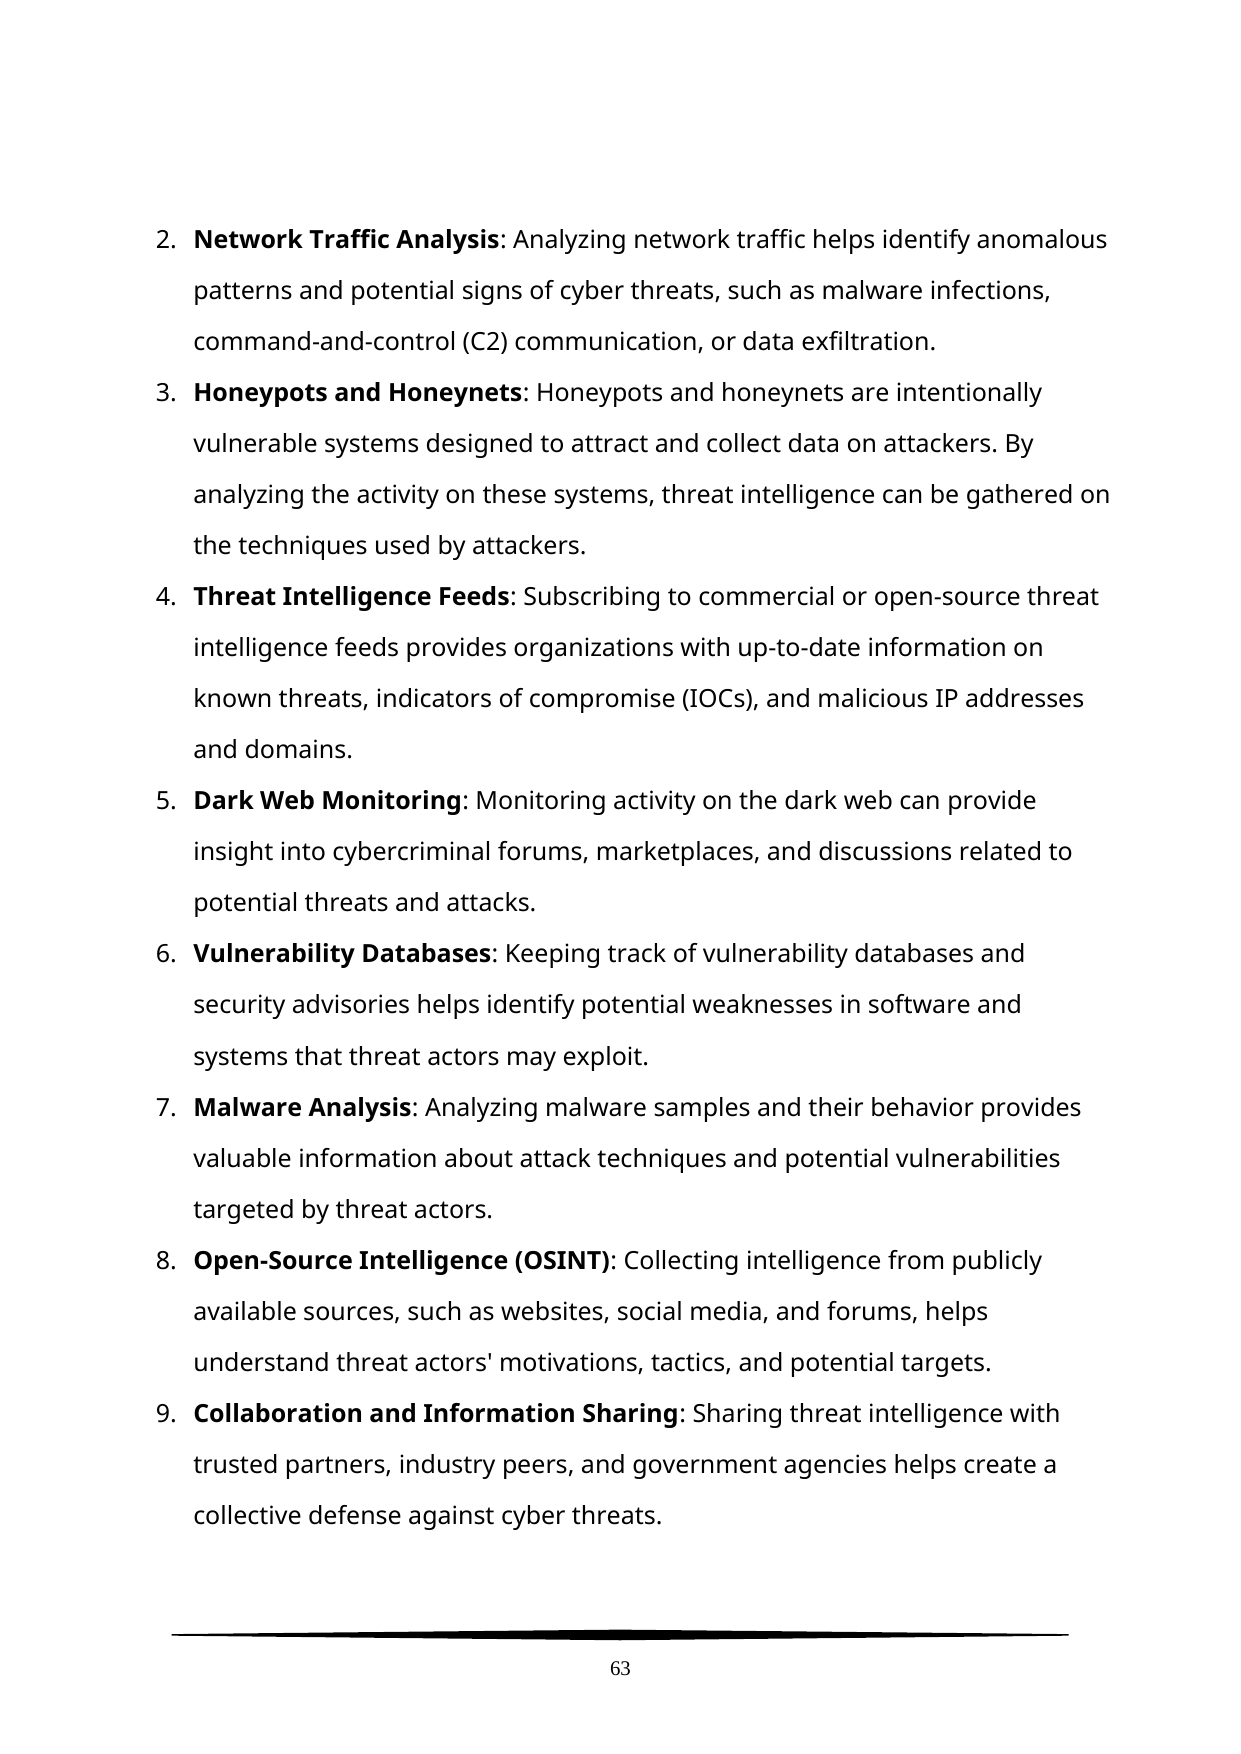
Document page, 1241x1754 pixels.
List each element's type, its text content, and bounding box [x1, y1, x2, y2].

list Collaboration and Information Sharing: Sharing threat intelligence with trusted partners, industry peers, and government agencies helps create a collective defense against cyber threats. [156, 1396, 1122, 1532]
list Honeypots and Honeynets: Honeypots and honeynets are intentionally vulnerable systems designed to attract and collect data on attackers. By analyzing the activity on these systems, threat intelligence can be gathered on the techniques used by attackers. [156, 375, 1122, 562]
list Open-Source Intelligence (OSINT): Collecting intelligence from publicly available sources, such as websites, social media, and forums, helps understand threat actors' motivations, tactics, and potential targets. [156, 1242, 1122, 1378]
list Dark Web Monitoring: Monitoring activity on the dark web can provide insight into cybercriminal forums, marketplaces, and discussions related to potential threats and attacks. [156, 783, 1122, 919]
list Network Traffic Analysis: Analyzing network traffic helps identify anomalous patterns and potential signs of cyber threats, such as malware infections, command-and-control (C2) communication, or data exfiltration. [156, 222, 1122, 358]
list Malware Analysis: Analyzing malware samples and their behavior provides valuable information about attack techniques and potential vulnerabilities targeted by threat actors. [156, 1089, 1122, 1225]
list Vulnerability Databases: Keeping track of vulnerability databases and security advisories helps identify potential weaknesses in software and systems that threat actors may exploit. [156, 936, 1122, 1072]
list Threat Intelligence Feeds: Subscribing to commercial or open-source threat intelligence feeds provides organizations with up-to-date information on known threats, indicators of compromise (IOCs), and malicious IP addresses and domains. [156, 579, 1122, 766]
